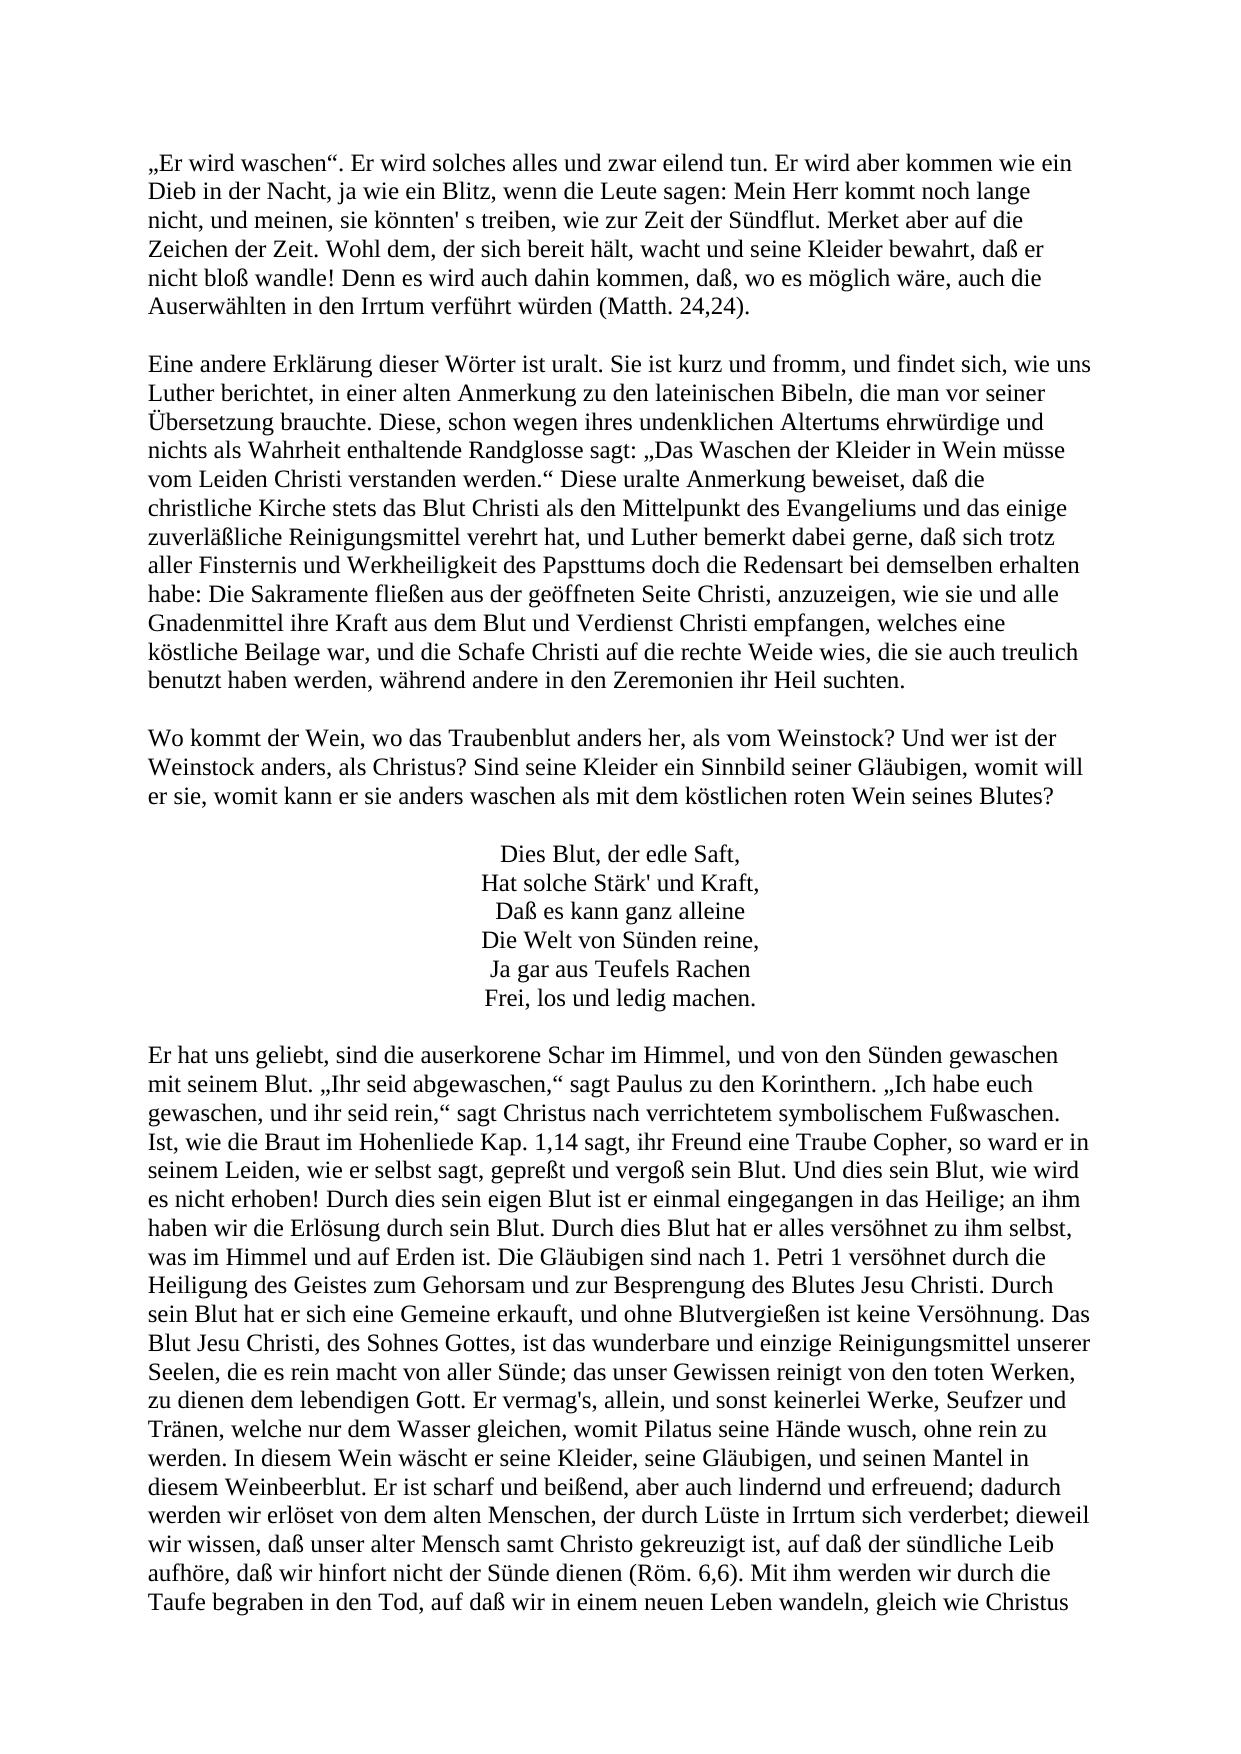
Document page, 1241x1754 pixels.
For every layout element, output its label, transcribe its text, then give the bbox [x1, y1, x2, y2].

text Dies Blut, der edle Saft, Hat solche Stärk' und Kraft, Daß es kann ganz alleine Die Welt von Sünden reine, Ja gar aus Teufels Rachen Frei, los und ledig machen. [148, 839, 1093, 1011]
text Wo kommt der Wein, wo das Traubenblut anders her, als vom Weinstock? Und wer ist der Weinstock anders, als Christus? Sind seine Kleider ein Sinnbild seiner Gläubigen, womit will er sie, womit kann er sie anders waschen als mit dem köstlichen roten Wein seines Blutes? [148, 723, 1093, 810]
text Eine andere Erklärung dieser Wörter ist uralt. Sie ist kurz und fromm, und findet sich, wie uns Luther berichtet, in einer alten Anmerkung zu den lateinischen Bibeln, die man vor seiner Übersetzung brauchte. Diese, schon wegen ihres undenklichen Altertums ehrwürdige und nichts als Wahrheit enthaltende Randglosse sagt: „Das Waschen der Kleider in Wein müsse vom Leiden Christi verstanden werden.“ Diese uralte Anmerkung beweiset, daß die christliche Kirche stets das Blut Christi als den Mittelpunkt des Evangeliums und das einige zuverläßliche Reinigungsmittel verehrt hat, und Luther bemerkt dabei gerne, daß sich trotz aller Finsternis und Werkheiligkeit des Papsttums doch die Redensart bei demselben erhalten habe: Die Sakramente fließen aus der geöffneten Seite Christi, anzuzeigen, wie sie und alle Gnadenmittel ihre Kraft aus dem Blut und Verdienst Christi empfangen, welches eine köstliche Beilage war, und die Schafe Christi auf die rechte Weide wies, die sie auch treulich benutzt haben werden, während andere in den Zeremonien ihr Heil suchten. [148, 349, 1093, 694]
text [148, 1041, 1093, 1616]
text „Er wird waschen“. Er wird solches alles und zwar eilend tun. Er wird aber kommen wie ein Dieb in der Nacht, ja wie ein Blitz, wenn die Leute sagen: Mein Herr kommt noch lange nicht, und meinen, sie könnten' s treiben, wie zur Zeit der Sündflut. Merket aber auf die Zeichen der Zeit. Wohl dem, der sich bereit hält, wacht und seine Kleider bewahrt, daß er nicht bloß wandle! Denn es wird auch dahin kommen, daß, wo es möglich wäre, auch die Auserwählten in den Irrtum verführt würden (Matth. 24,24). [148, 148, 1093, 320]
